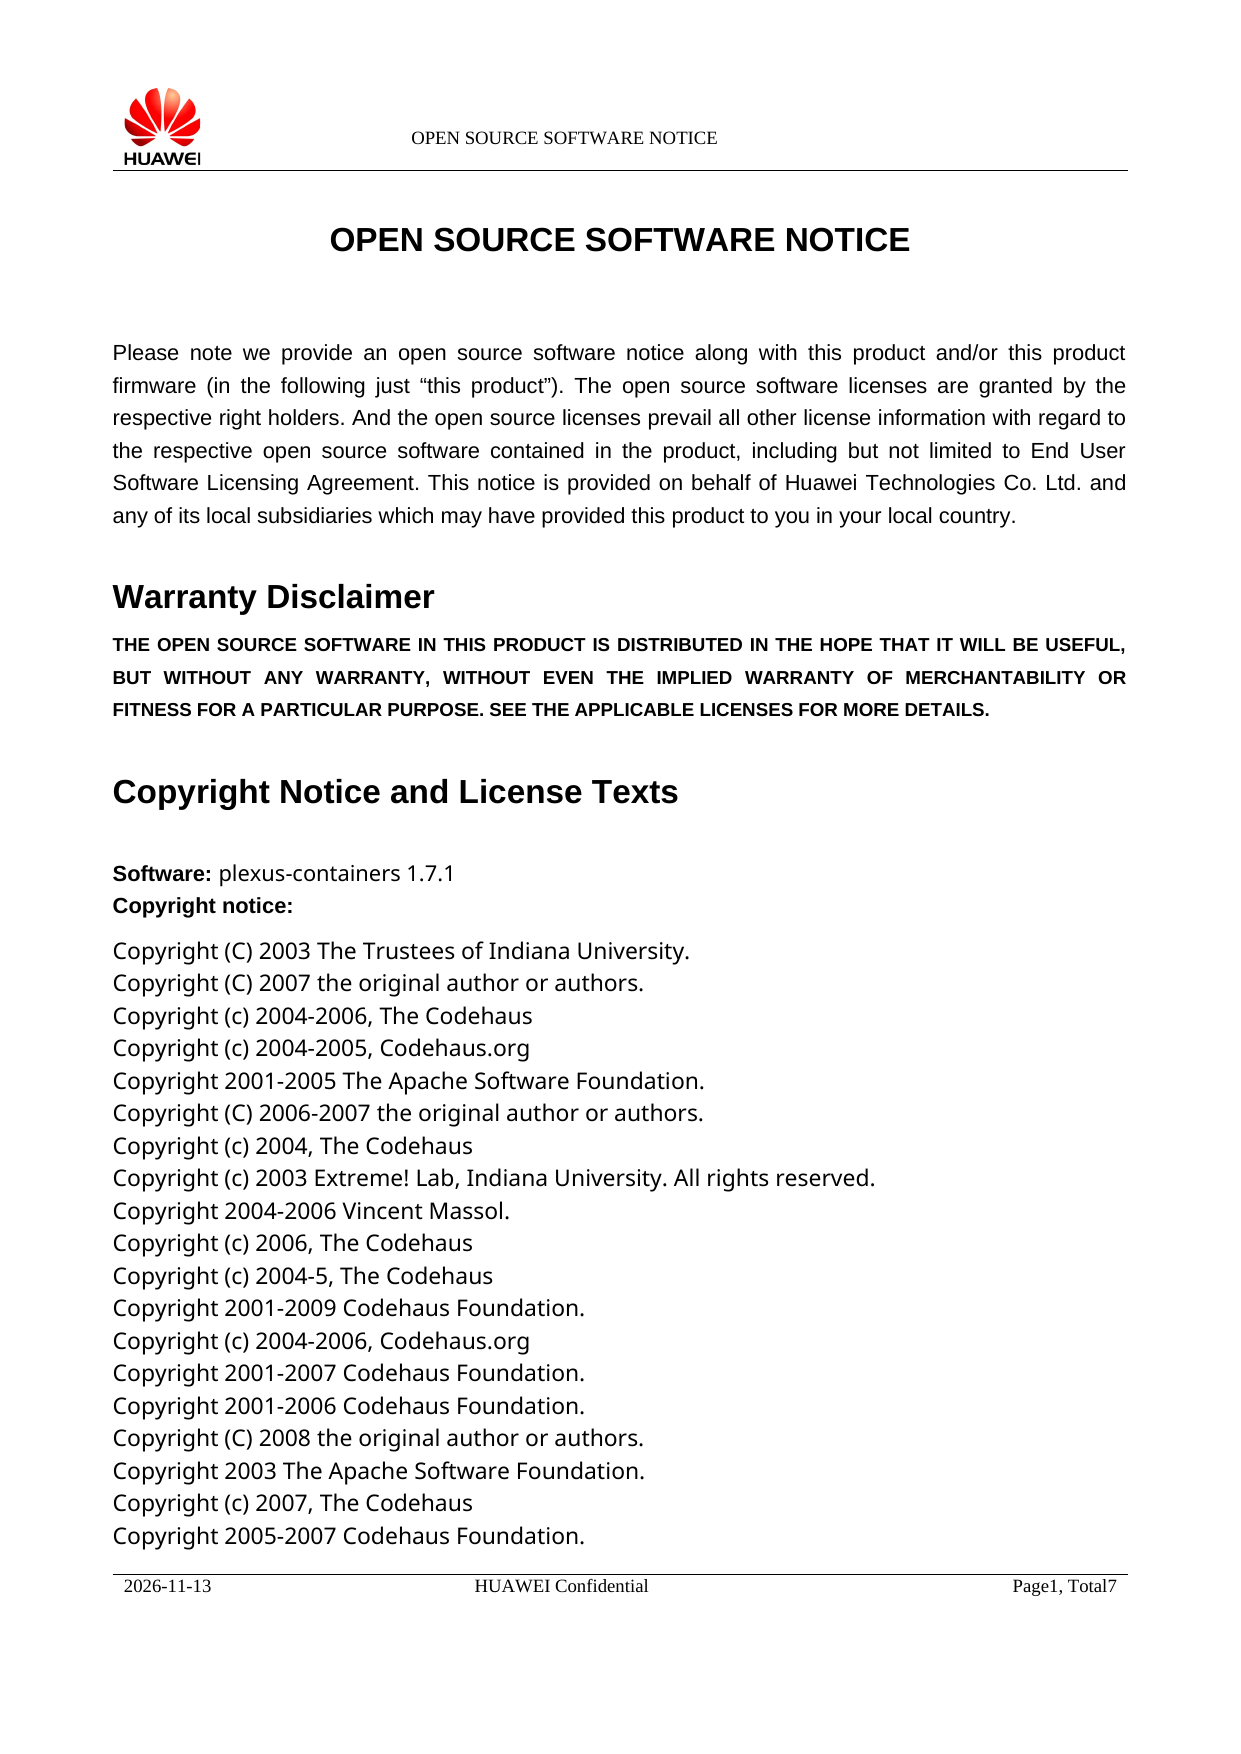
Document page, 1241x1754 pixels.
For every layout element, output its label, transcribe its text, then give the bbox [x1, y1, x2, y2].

text The open source software in this product is distributed in the hope that it will be useful, but WITHOUT ANY WARRANTY, without even the implied warranty of MERCHANTABILITY or FITNESS FOR A PARTICULAR PURPOSE. See the applicable licenses for more details. [112, 629, 1128, 726]
text Please note we provide an open source software notice along with this product and/or this product firmware (in the following just “this product”). The open source software licenses are granted by the respective right holders. And the open source licenses prevail all other license information with regard to the respective open source software contained in the product, including but not limited to End User Software Licensing Agreement. This notice is provided on behalf of Huawei Technologies Co. Ltd. and any of its local subsidiaries which may have provided this product to you in your local country. [112, 336, 1128, 531]
title Software: plexus-containers 1.7.1 [112, 856, 1128, 889]
text OPEN SOURCE SOFTWARE NOTICE [112, 206, 1128, 271]
text Copyright notice: [112, 889, 1128, 921]
picture [124, 88, 201, 165]
text Warranty Disclaimer [112, 564, 1128, 629]
text Copyright Notice and License Texts [112, 759, 1128, 824]
